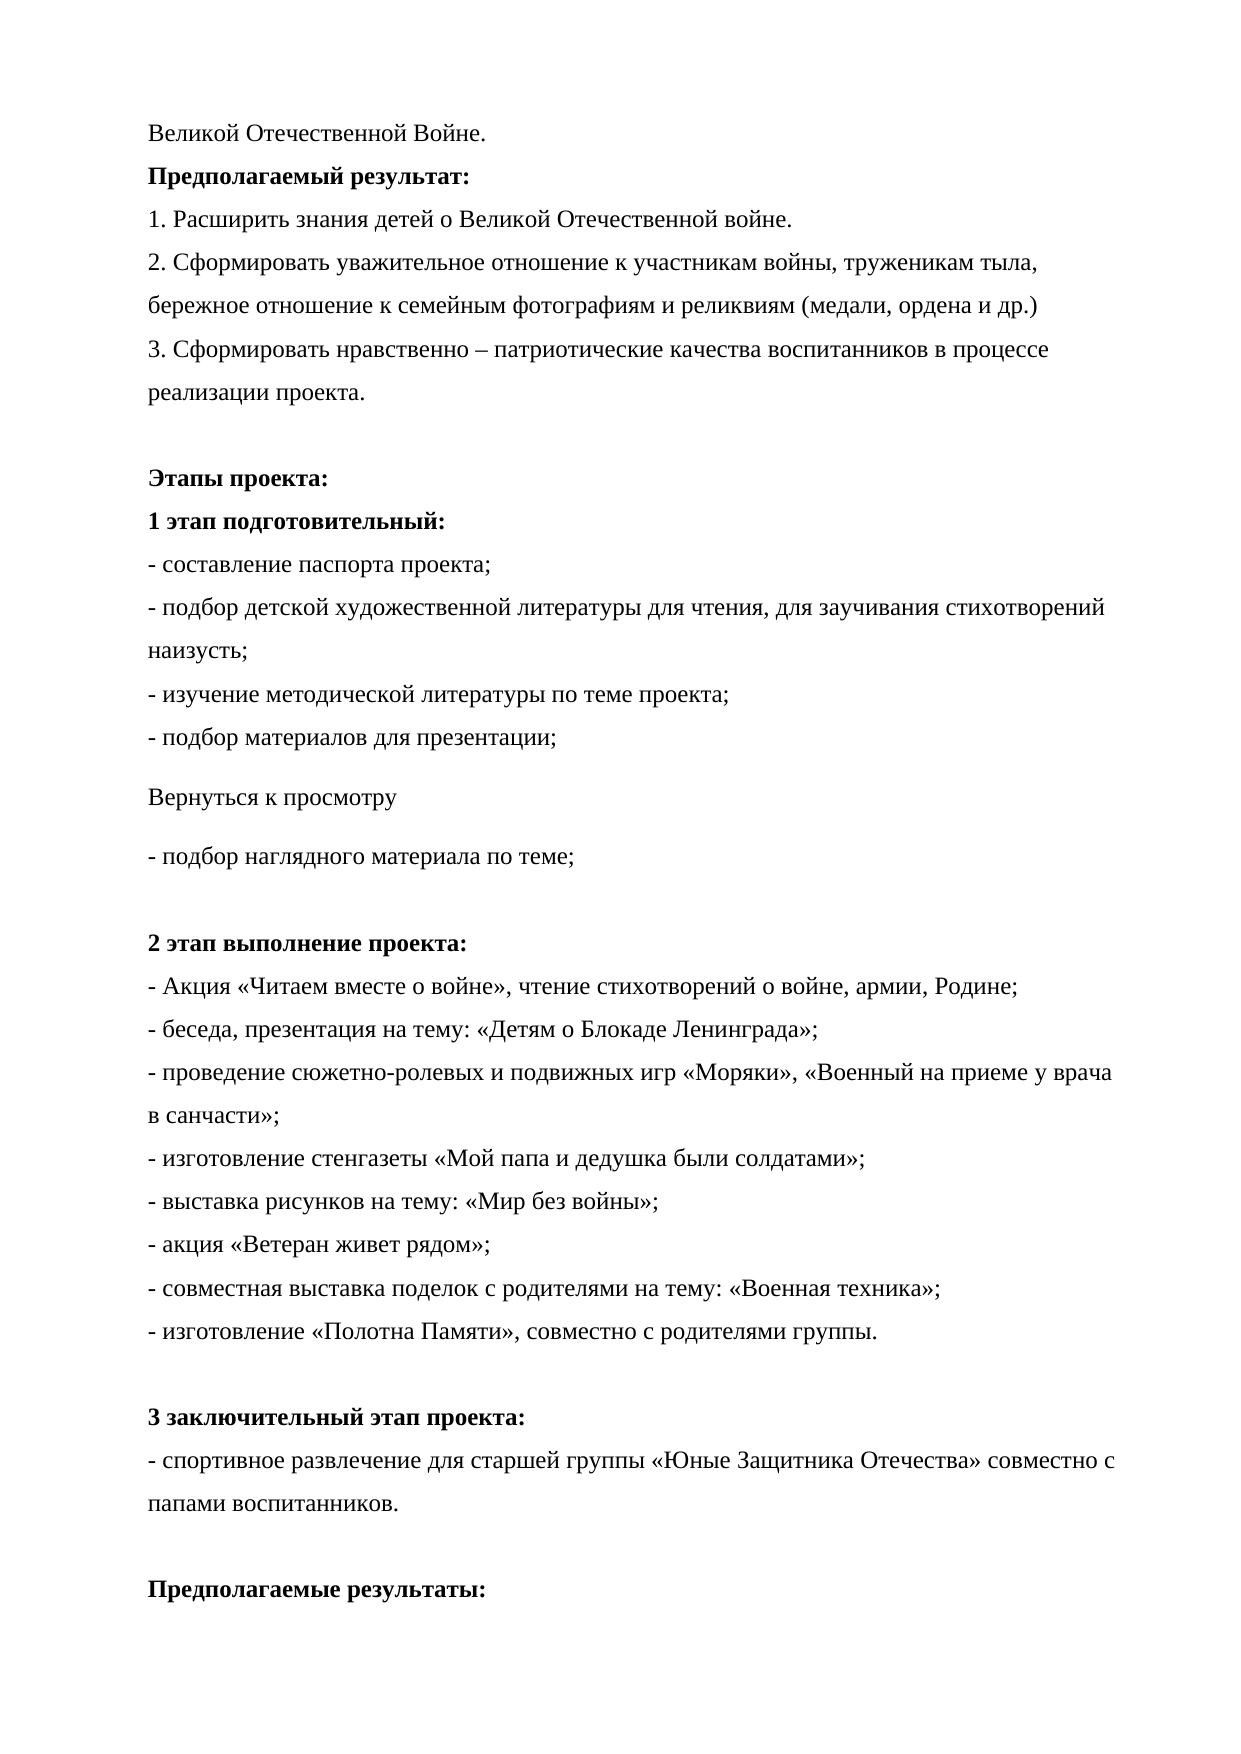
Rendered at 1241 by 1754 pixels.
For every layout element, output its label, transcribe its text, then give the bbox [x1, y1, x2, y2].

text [148, 118, 1122, 751]
text Вернуться к просмотру [148, 782, 1122, 810]
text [148, 841, 1122, 1603]
